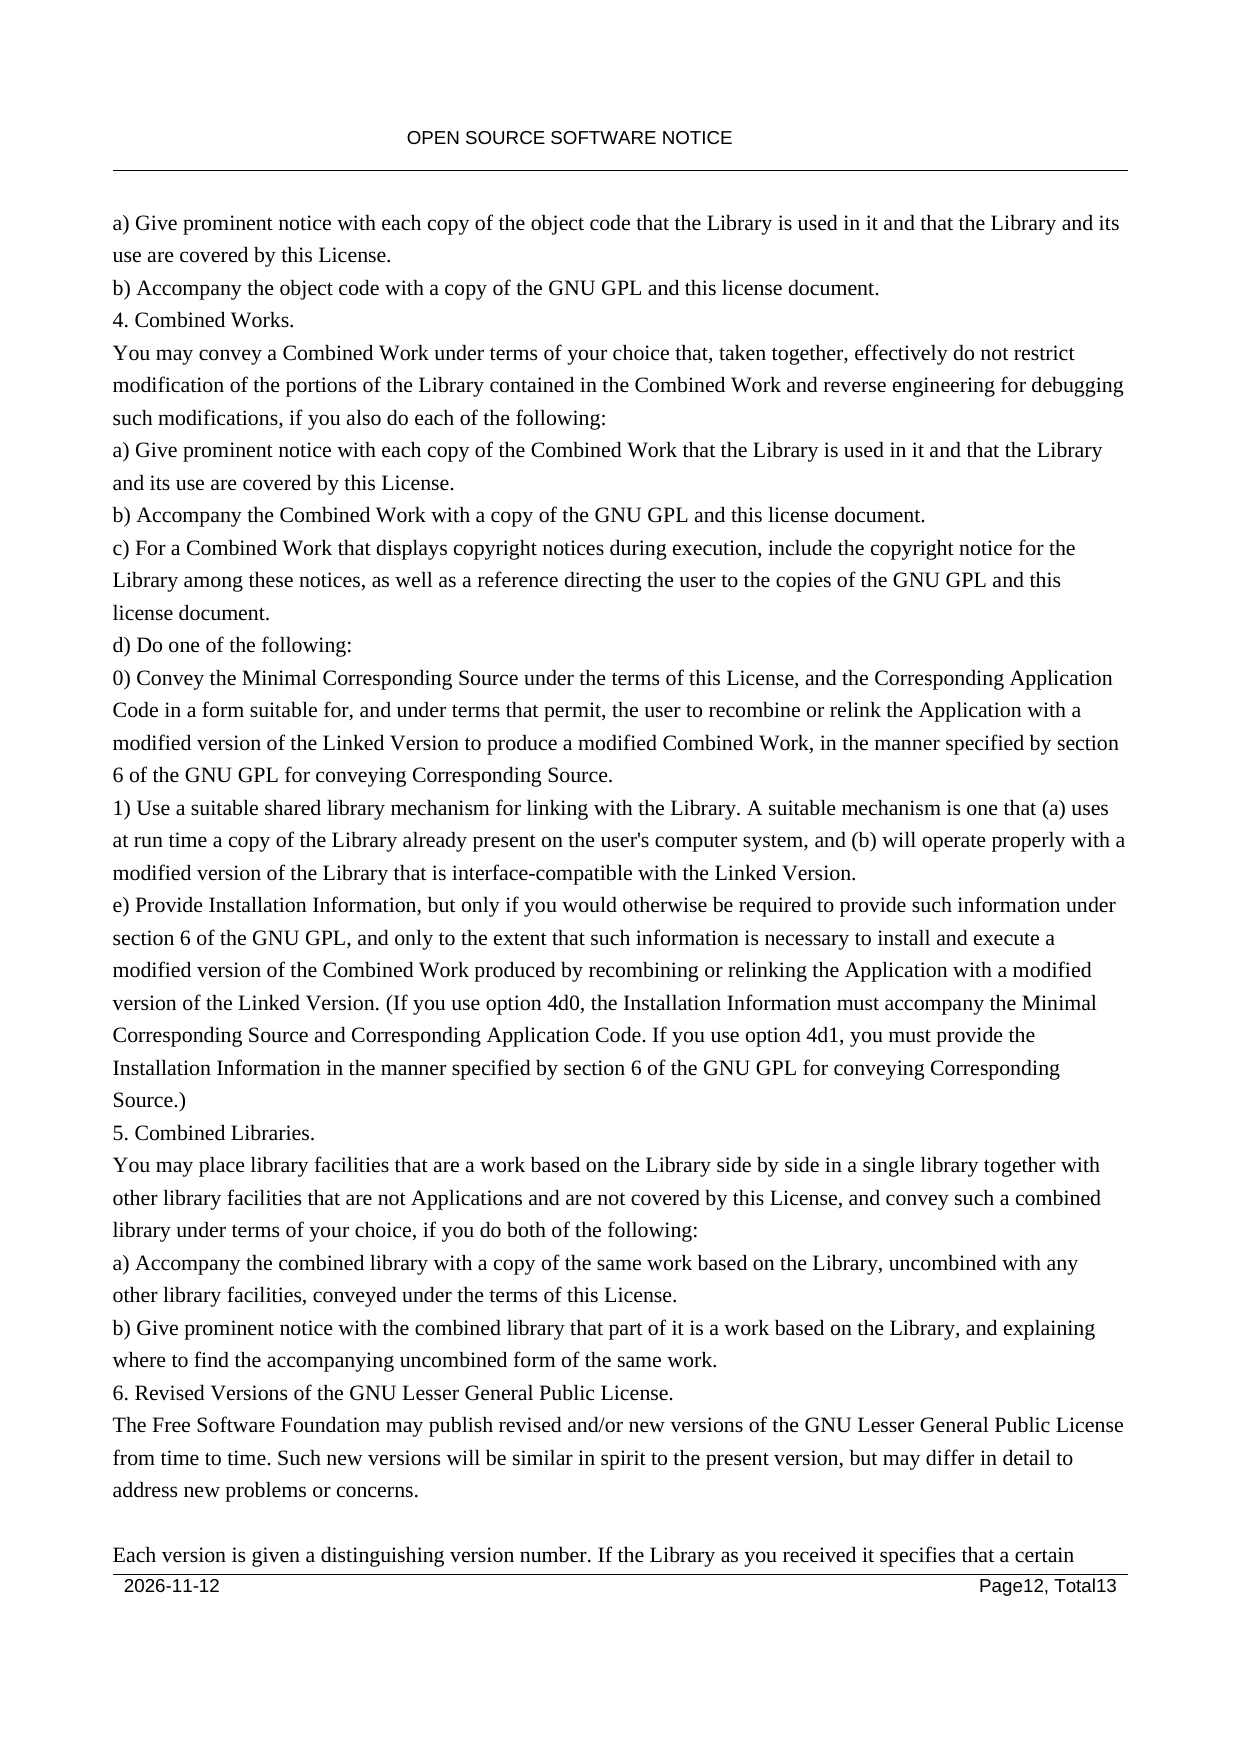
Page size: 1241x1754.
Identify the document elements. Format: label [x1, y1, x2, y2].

text [112, 206, 1128, 1571]
